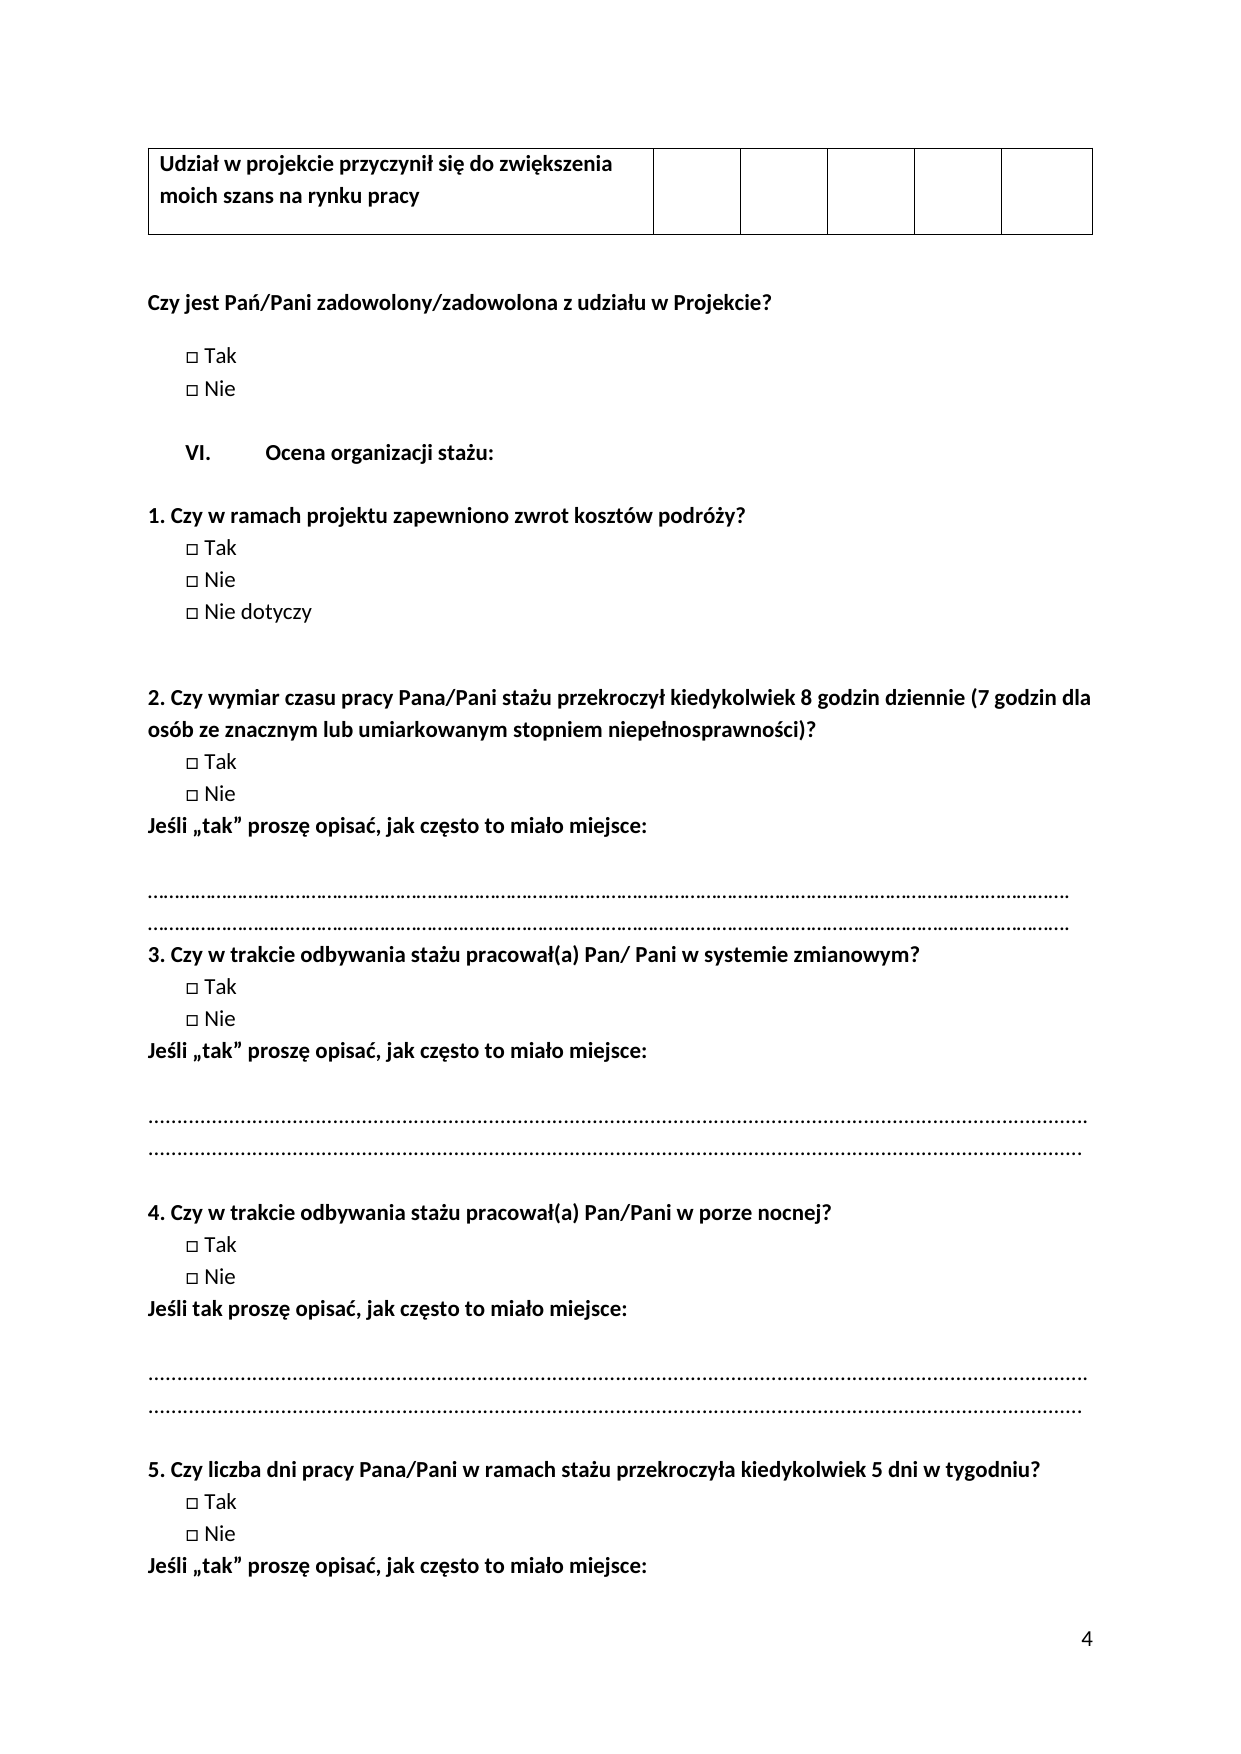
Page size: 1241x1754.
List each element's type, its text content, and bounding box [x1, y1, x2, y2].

text Jeśli „tak” proszę opisać, jak często to miało miejsce: [148, 1037, 1093, 1065]
text 1. Czy w ramach projektu zapewniono zwrot kosztów podróży? [148, 501, 1093, 529]
list □ Tak [185, 1487, 1093, 1515]
list □ Tak [185, 341, 1093, 369]
text Czy jest Pań/Pani zadowolony/zadowolona z udziału w Projekcie? [148, 288, 1093, 316]
table_cell [828, 149, 914, 234]
table_cell [654, 149, 740, 234]
list □ Nie dotyczy [185, 597, 1093, 625]
table_cell [741, 149, 827, 234]
text 5. Czy liczba dni pracy Pana/Pani w ramach stażu przekroczyła kiedykolwiek 5 dni w tygodniu? [148, 1455, 1093, 1483]
text 3. Czy w trakcie odbywania stażu pracował(a) Pan/ Pani w systemie zmianowym? [148, 940, 1093, 968]
text □ Nie [185, 1004, 1093, 1032]
text Jeśli „tak” proszę opisać, jak często to miało miejsce: [148, 1552, 1093, 1580]
list □ Nie [185, 565, 1093, 593]
text Jeśli „tak” proszę opisać, jak często to miało miejsce: [148, 811, 1093, 839]
list □ Nie [185, 1519, 1093, 1547]
text …………………………………………………………………………………………………………………………………………………………. [148, 908, 1093, 936]
text □ Nie [185, 779, 1093, 807]
text 2. Czy wymiar czasu pracy Pana/Pani stażu przekroczył kiedykolwiek 8 godzin dziennie (7 godzin dla osób ze znacznym lub umiarkowanym stopniem niepełnosprawności)? [148, 683, 1093, 743]
list □ Nie [185, 374, 1093, 402]
text 4. Czy w trakcie odbywania stażu pracował(a) Pan/Pani w porze nocnej? [148, 1198, 1093, 1226]
list Ocena organizacji stażu: [185, 438, 1093, 466]
text …………………………………………………………………………………………………………………………………………………………. [148, 876, 1093, 904]
text Jeśli tak proszę opisać, jak często to miało miejsce: [148, 1294, 1093, 1322]
table_cell Udział w projekcie przyczynił się do zwiększenia moich szans na rynku pracy [149, 149, 653, 234]
text □ Tak [185, 1230, 1093, 1258]
table_cell [1002, 149, 1092, 234]
table_cell [915, 149, 1001, 234]
text □ Tak [185, 972, 1093, 1000]
list □ Tak [185, 533, 1093, 561]
text □ Nie [185, 1262, 1093, 1290]
text □ Tak [185, 747, 1093, 775]
